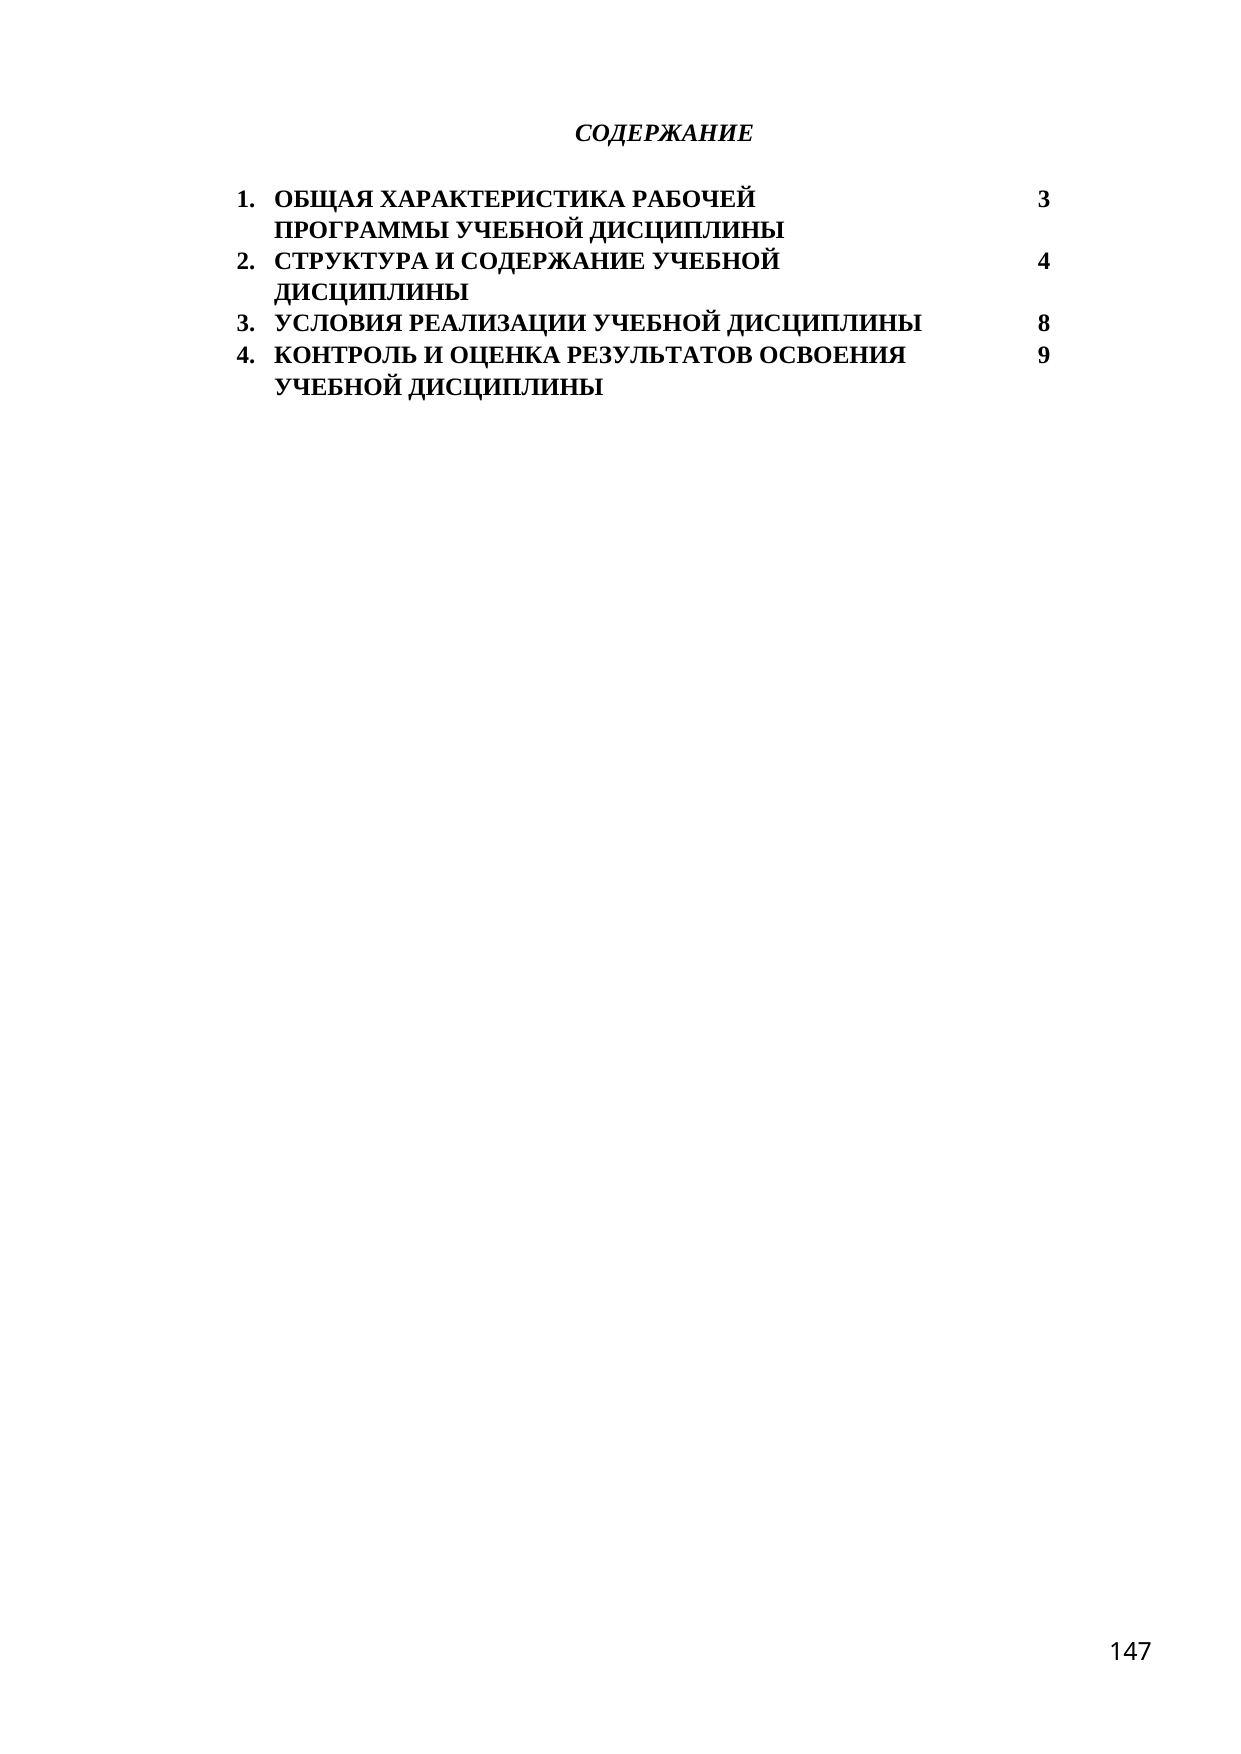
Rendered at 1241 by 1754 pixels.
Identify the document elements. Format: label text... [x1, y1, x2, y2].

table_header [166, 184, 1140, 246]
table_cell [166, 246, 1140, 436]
text СОДЕРЖАНИЕ [177, 118, 1152, 147]
